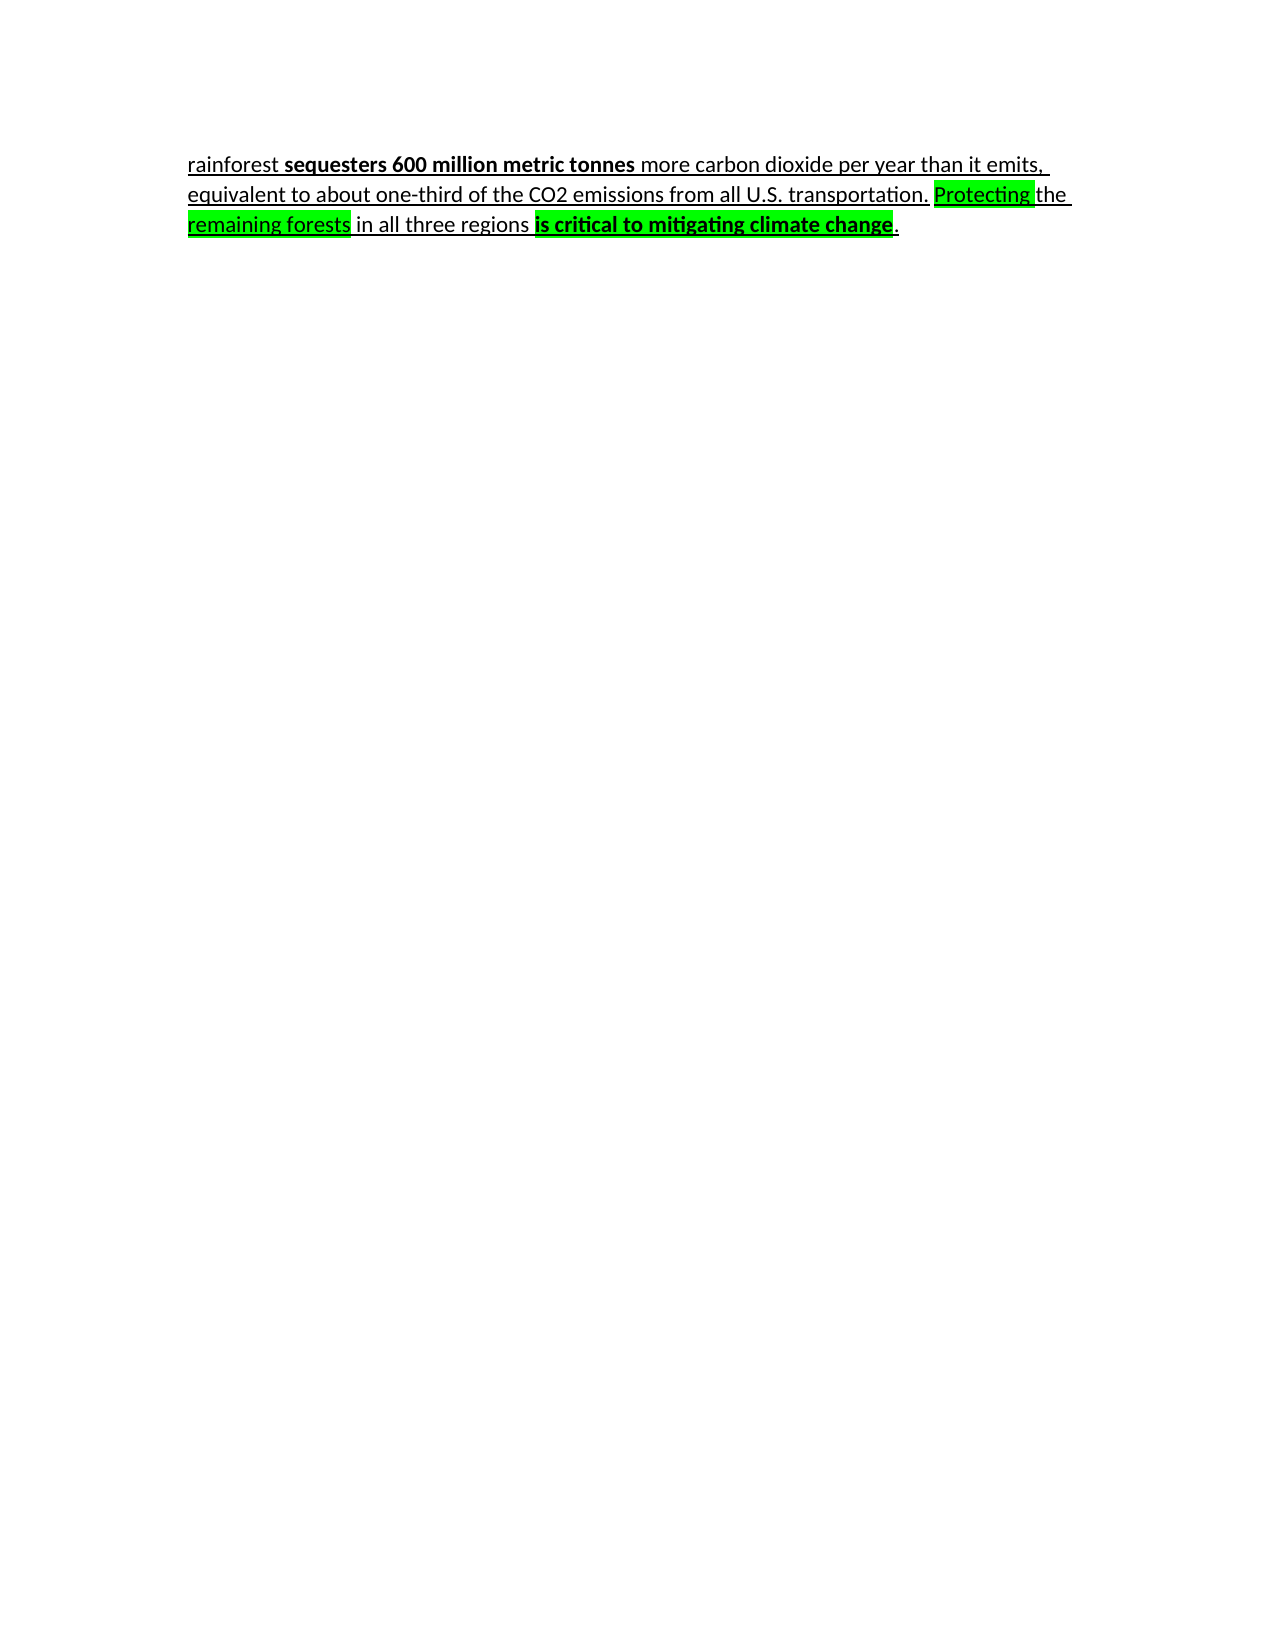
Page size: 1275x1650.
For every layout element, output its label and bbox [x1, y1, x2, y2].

text [187, 150, 1087, 238]
